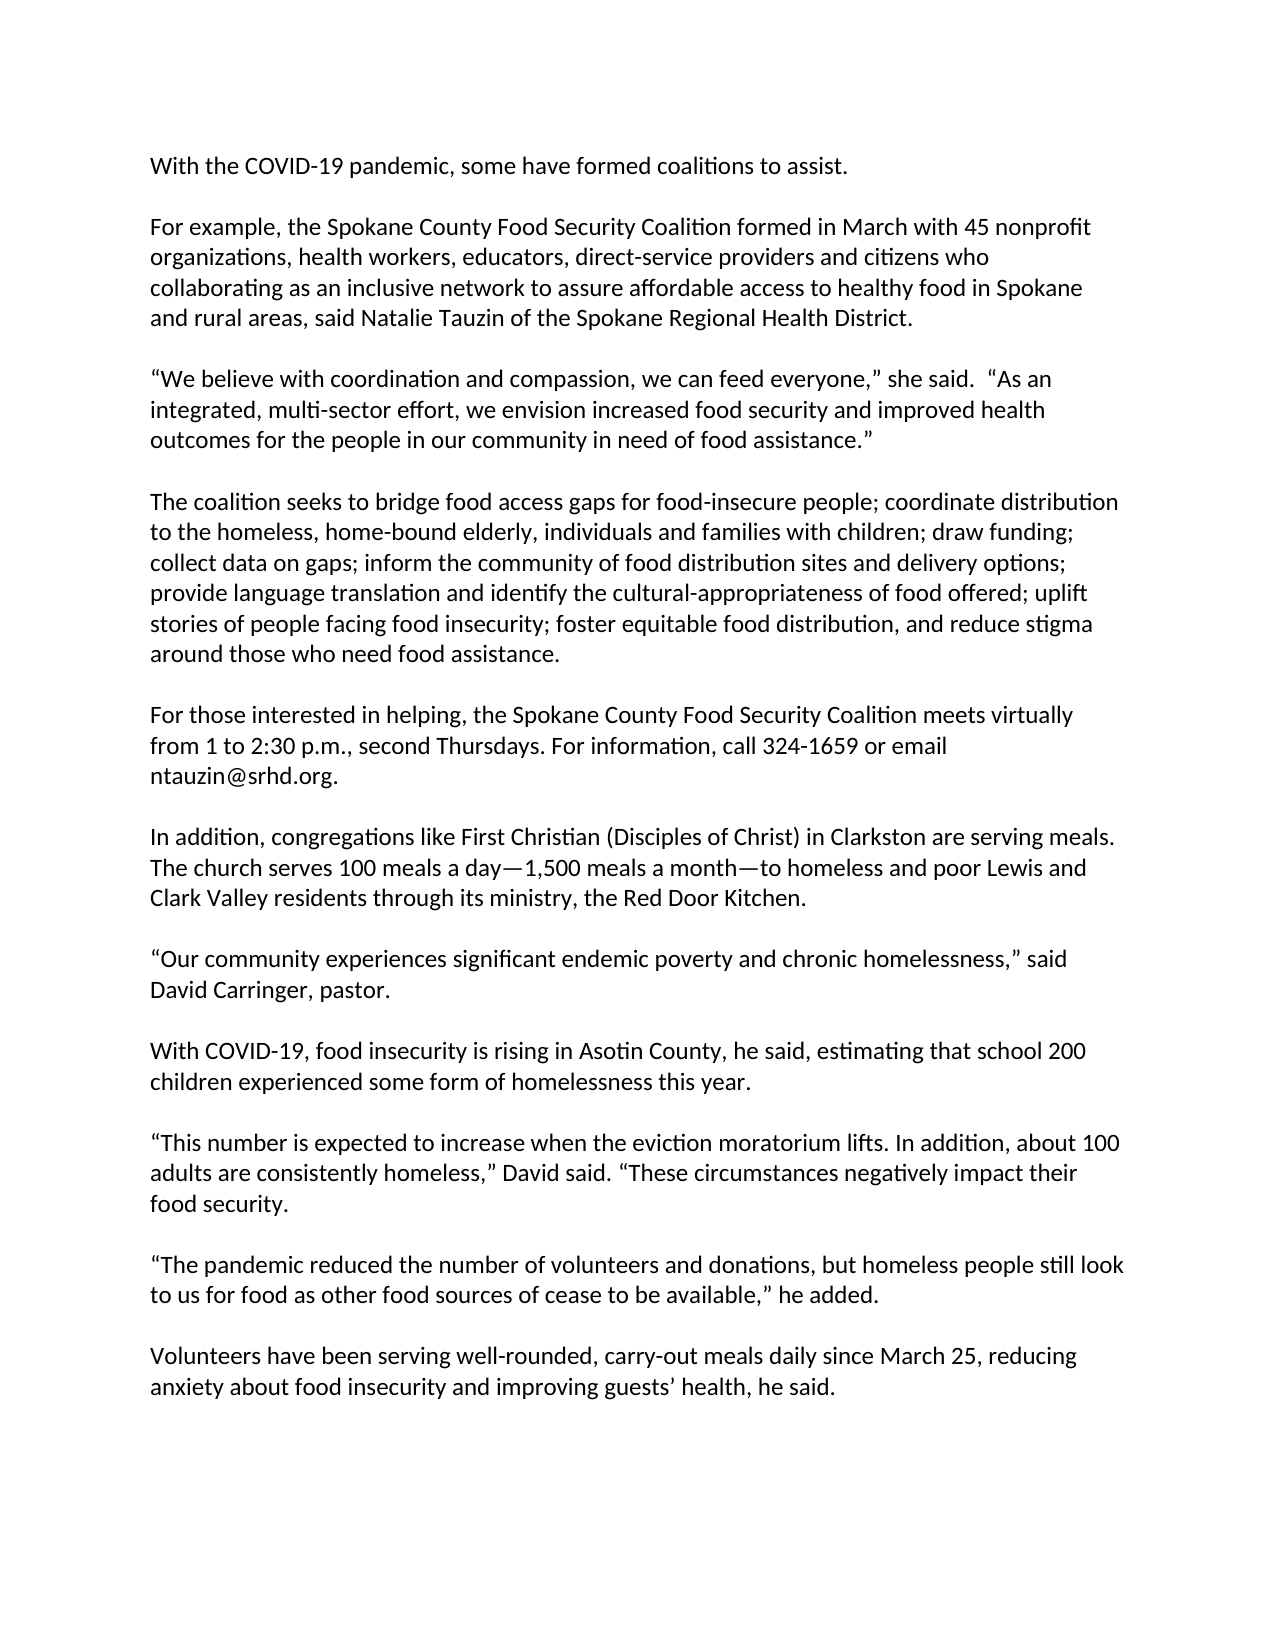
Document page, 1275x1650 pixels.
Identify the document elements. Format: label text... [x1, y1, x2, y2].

text “Our community experiences significant endemic poverty and chronic homelessness,” said David Carringer, pastor. [150, 943, 1125, 1004]
text Volunteers have been serving well-rounded, carry-out meals daily since March 25, reducing anxiety about food insecurity and improving guests’ health, he said. [150, 1340, 1125, 1401]
text With COVID-19, food insecurity is rising in Asotin County, he said, estimating that school 200 children experienced some form of homelessness this year. [150, 1035, 1125, 1096]
text For example, the Spokane County Food Security Coalition formed in March with 45 nonprofit organizations, health workers, educators, direct-service providers and citizens who collaborating as an inclusive network to assure affordable access to healthy food in Spokane and rural areas, said Natalie Tauzin of the Spokane Regional Health District. [150, 211, 1125, 333]
text “The pandemic reduced the number of volunteers and donations, but homeless people still look to us for food as other food sources of cease to be available,” he added. [150, 1249, 1125, 1310]
text The coalition seeks to bridge food access gaps for food-insecure people; coordinate distribution to the homeless, home-bound elderly, individuals and families with children; draw funding; collect data on gaps; inform the community of food distribution sites and delivery options; provide language translation and identify the cultural-appropriateness of food offered; uplift stories of people facing food insecurity; foster equitable food distribution, and reduce stigma around those who need food assistance. [150, 486, 1125, 669]
text With the COVID-19 pandemic, some have formed coalitions to assist. [150, 150, 1125, 181]
text “We believe with coordination and compassion, we can feed everyone,” she said. “As an integrated, multi-sector effort, we envision increased food security and improved health outcomes for the people in our community in need of food assistance.” [150, 364, 1125, 455]
text “This number is expected to increase when the eviction moratorium lifts. In addition, about 100 adults are consistently homeless,” David said. “These circumstances negatively impact their food security. [150, 1127, 1125, 1218]
text For those interested in helping, the Spokane County Food Security Coalition meets virtually from 1 to 2:30 p.m., second Thursdays. For information, call 324-1659 or email ntauzin@srhd.org. [150, 699, 1125, 791]
text In addition, congregations like First Christian (Disciples of Christ) in Clarkston are serving meals. The church serves 100 meals a day—1,500 meals a month—to homeless and poor Lewis and Clark Valley residents through its ministry, the Red Door Kitchen. [150, 821, 1125, 913]
